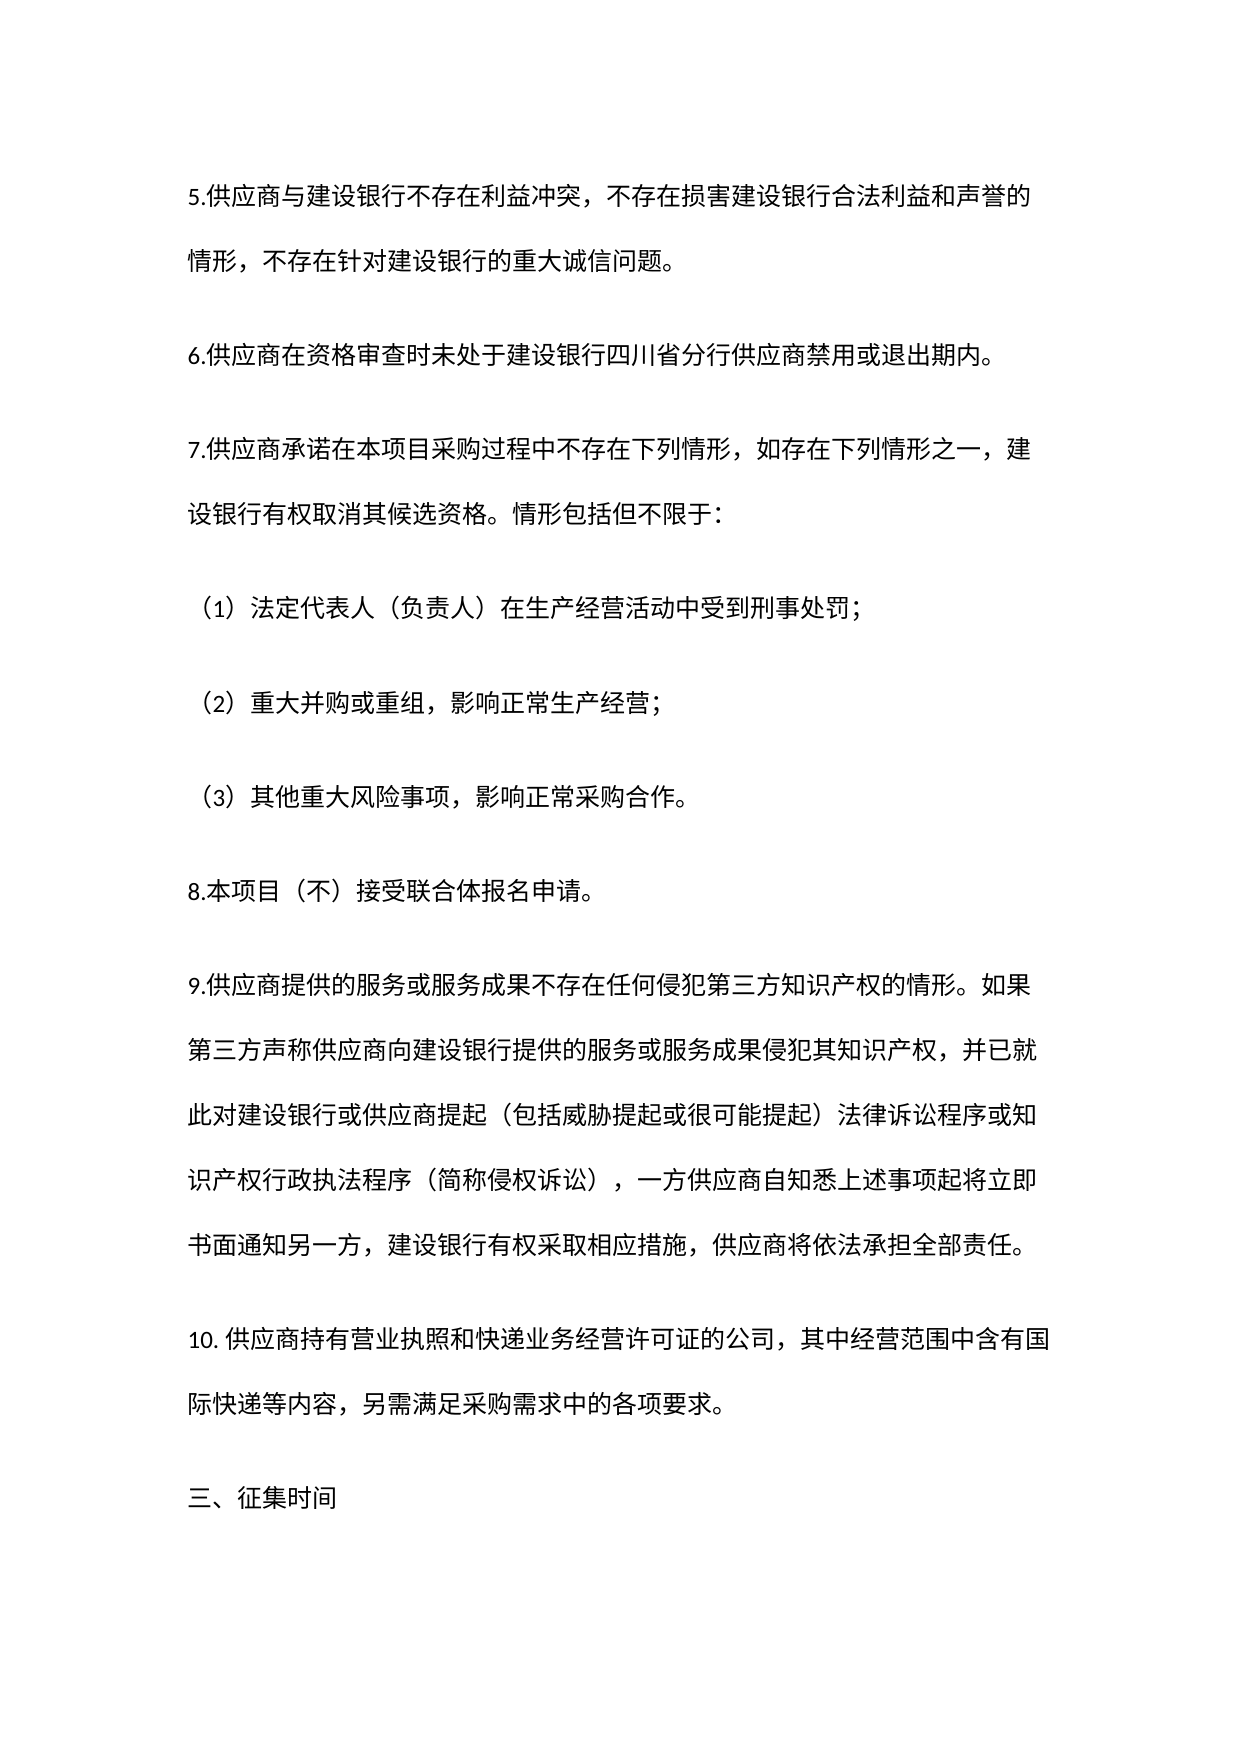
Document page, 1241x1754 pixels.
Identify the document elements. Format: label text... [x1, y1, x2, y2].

text （1）法定代表人（负责人）在生产经营活动中受到刑事处罚； [187, 574, 1053, 639]
text 8.本项目（不）接受联合体报名申请。 [187, 857, 1053, 922]
text 三、征集时间 [187, 1464, 1053, 1529]
text 7.供应商承诺在本项目采购过程中不存在下列情形，如存在下列情形之一，建设银行有权取消其候选资格。情形包括但不限于： [187, 415, 1053, 545]
text （3）其他重大风险事项，影响正常采购合作。 [187, 763, 1053, 828]
text 10. 供应商持有营业执照和快递业务经营许可证的公司，其中经营范围中含有国际快递等内容，另需满足采购需求中的各项要求。 [187, 1305, 1053, 1435]
text 9.供应商提供的服务或服务成果不存在任何侵犯第三方知识产权的情形。如果第三方声称供应商向建设银行提供的服务或服务成果侵犯其知识产权，并已就此对建设银行或供应商提起（包括威胁提起或很可能提起）法律诉讼程序或知识产权行政执法程序（简称侵权诉讼），一方供应商自知悉上述事项起将立即书面通知另一方，建设银行有权采取相应措施，供应商将依法承担全部责任。 [187, 951, 1053, 1276]
text 6.供应商在资格审查时未处于建设银行四川省分行供应商禁用或退出期内。 [187, 321, 1053, 386]
text （2）重大并购或重组，影响正常生产经营； [187, 669, 1053, 734]
text 5.供应商与建设银行不存在利益冲突，不存在损害建设银行合法利益和声誉的情形，不存在针对建设银行的重大诚信问题。 [187, 162, 1053, 292]
